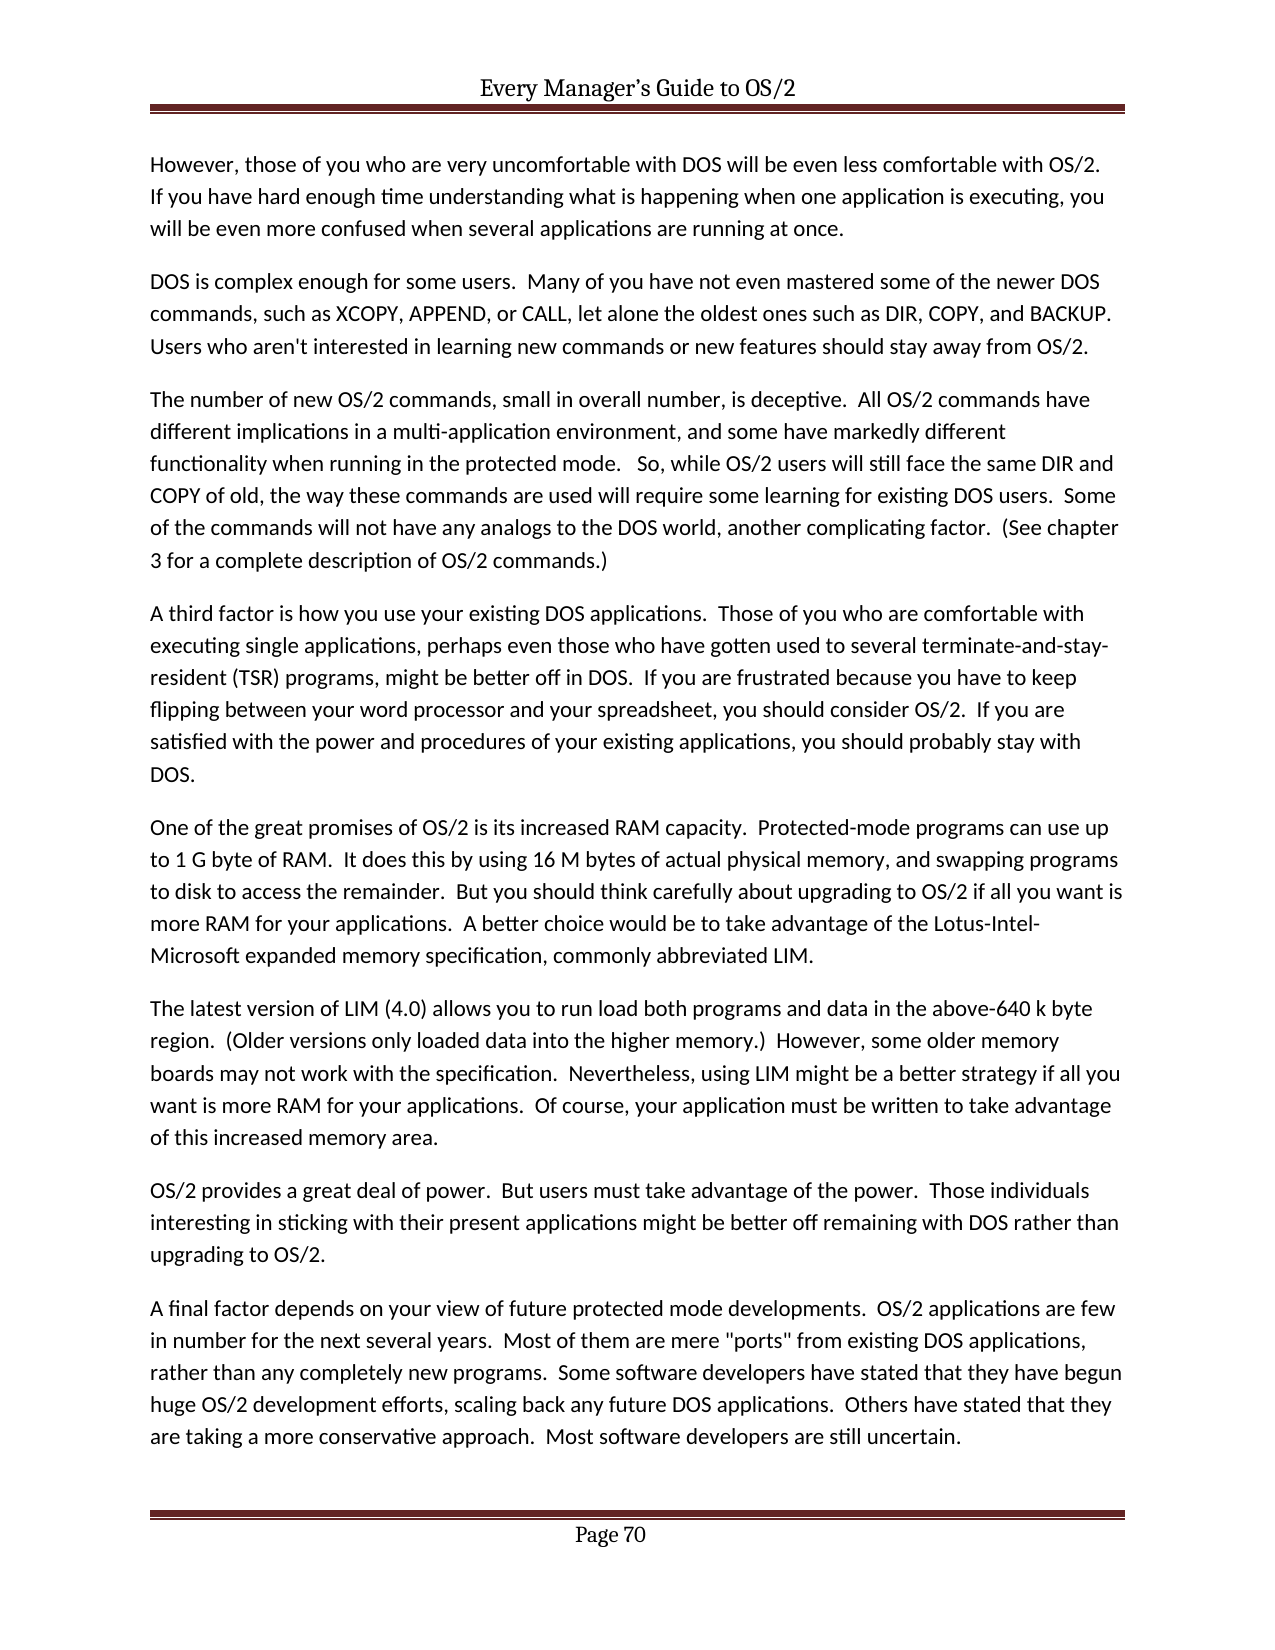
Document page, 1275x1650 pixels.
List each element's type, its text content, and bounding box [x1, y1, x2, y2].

text The latest version of LIM (4.0) allows you to run load both programs and data in the above-640 k byte region. (Older versions only loaded data into the higher memory.) However, some older memory boards may not work with the specification. Nevertheless, using LIM might be a better strategy if all you want is more RAM for your applications. Of course, your application must be written to take advantage of this increased memory area. [150, 994, 1125, 1151]
text One of the great promises of OS/2 is its increased RAM capacity. Protected-mode programs can use up to 1 G byte of RAM. It does this by using 16 M bytes of actual physical memory, and swapping programs to disk to access the remainder. But you should think carefully about upgrading to OS/2 if all you want is more RAM for your applications. A better choice would be to take advantage of the Lotus-Intel-Microsoft expanded memory specification, commonly abbreviated LIM. [150, 813, 1125, 969]
text However, those of you who are very uncomfortable with DOS will be even less comfortable with OS/2. If you have hard enough time understanding what is happening when one application is executing, you will be even more confused when several applications are running at once. [150, 150, 1125, 242]
text The number of new OS/2 commands, small in overall number, is deceptive. All OS/2 commands have different implications in a multi-application environment, and some have markedly different functionality when running in the protected mode. So, while OS/2 users will still face the same DIR and COPY of old, the way these commands are used will require some learning for existing DOS users. Some of the commands will not have any analogs to the DOS world, another complicating factor. (See chapter 3 for a complete description of OS/2 commands.) [150, 385, 1125, 574]
text A final factor depends on your view of future protected mode developments. OS/2 applications are few in number for the next several years. Most of them are mere "ports" from existing DOS applications, rather than any completely new programs. Some software developers have stated that they have begun huge OS/2 development efforts, scaling back any future DOS applications. Others have stated that they are taking a more conservative approach. Most software developers are still uncertain. [150, 1294, 1125, 1450]
text OS/2 provides a great deal of power. But users must take advantage of the power. Those individuals interesting in sticking with their present applications might be better off remaining with DOS rather than upgrading to OS/2. [150, 1176, 1125, 1269]
text DOS is complex enough for some users. Many of you have not even mastered some of the newer DOS commands, such as XCOPY, APPEND, or CALL, let alone the oldest ones such as DIR, COPY, and BACKUP. Users who aren't interested in learning new commands or new features should stay away from OS/2. [150, 267, 1125, 360]
text A third factor is how you use your existing DOS applications. Those of you who are comfortable with executing single applications, perhaps even those who have gotten used to several terminate-and-stay-resident (TSR) programs, might be better off in DOS. If you are frustrated because you have to keep flipping between your word processor and your spreadsheet, you should consider OS/2. If you are satisfied with the power and procedures of your existing applications, you should probably stay with DOS. [150, 599, 1125, 788]
